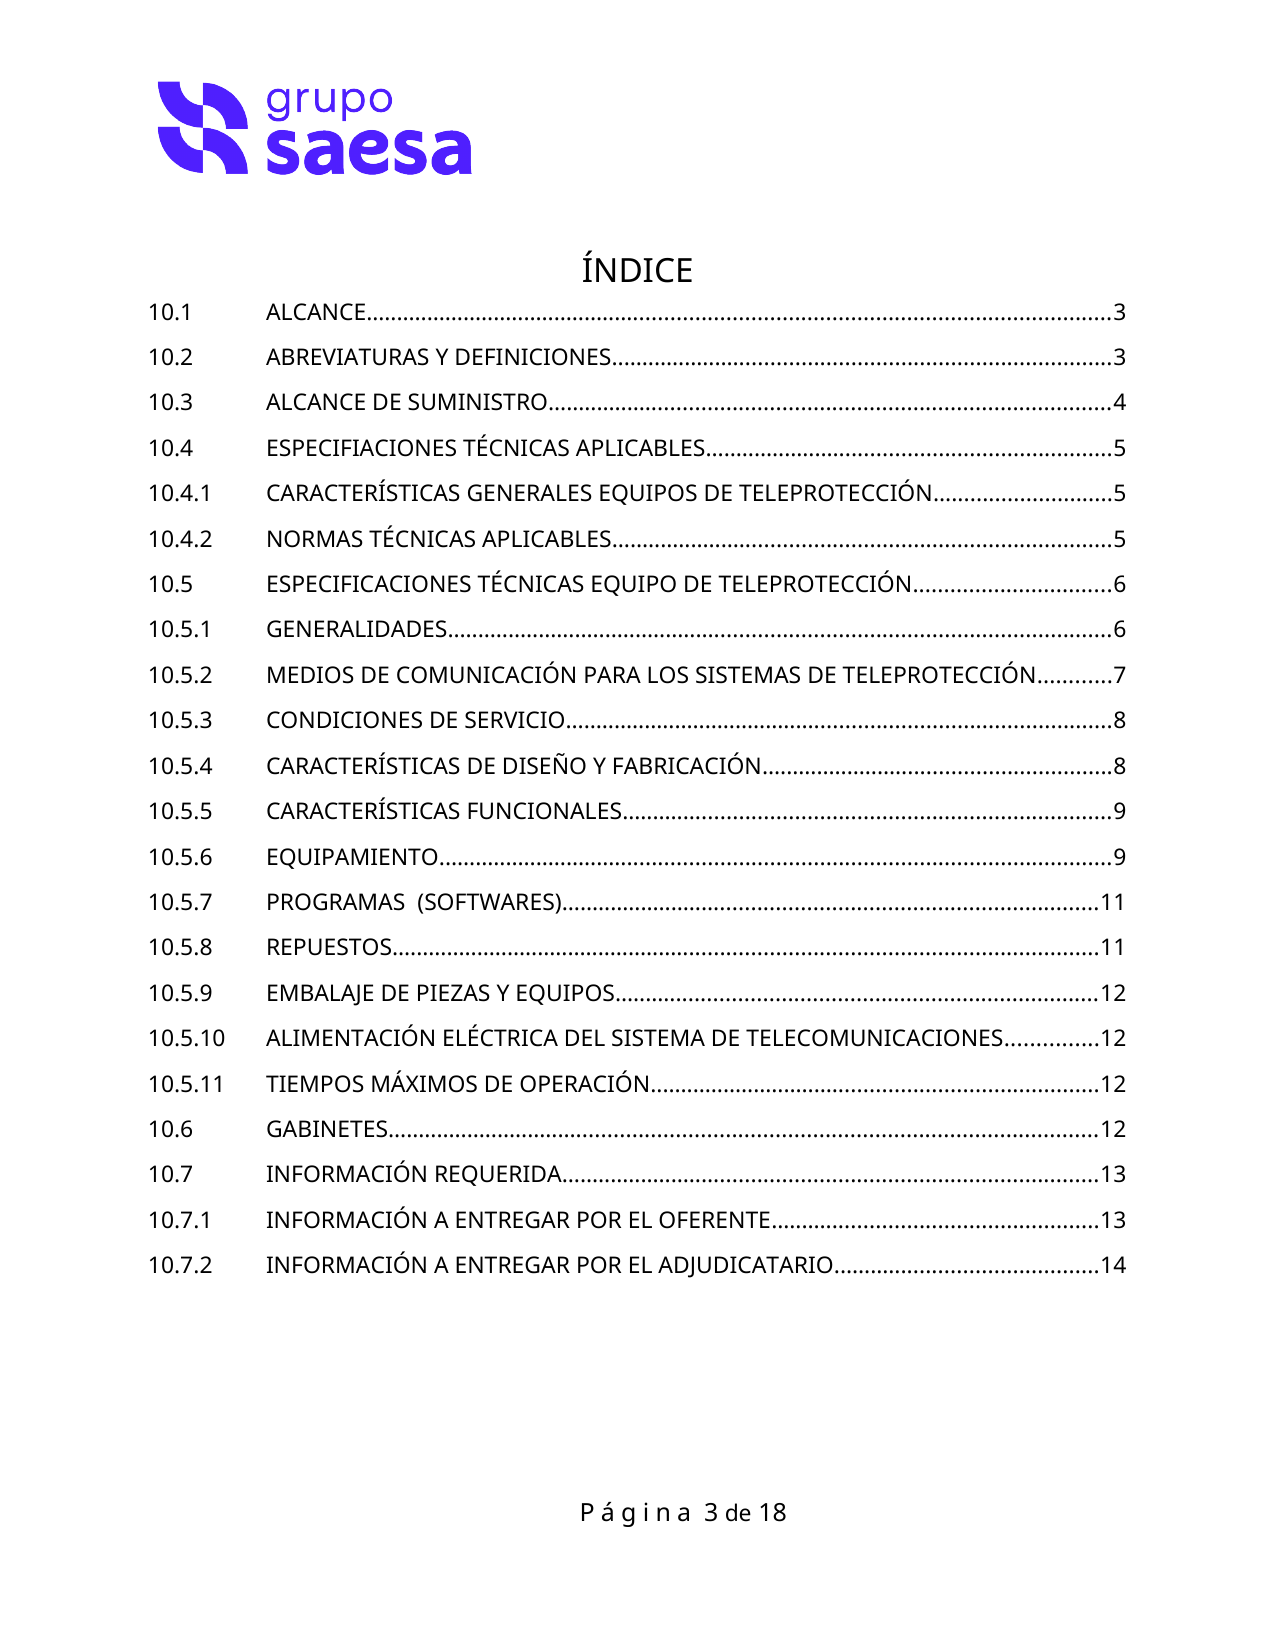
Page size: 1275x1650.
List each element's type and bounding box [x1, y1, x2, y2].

picture [147, 73, 481, 178]
